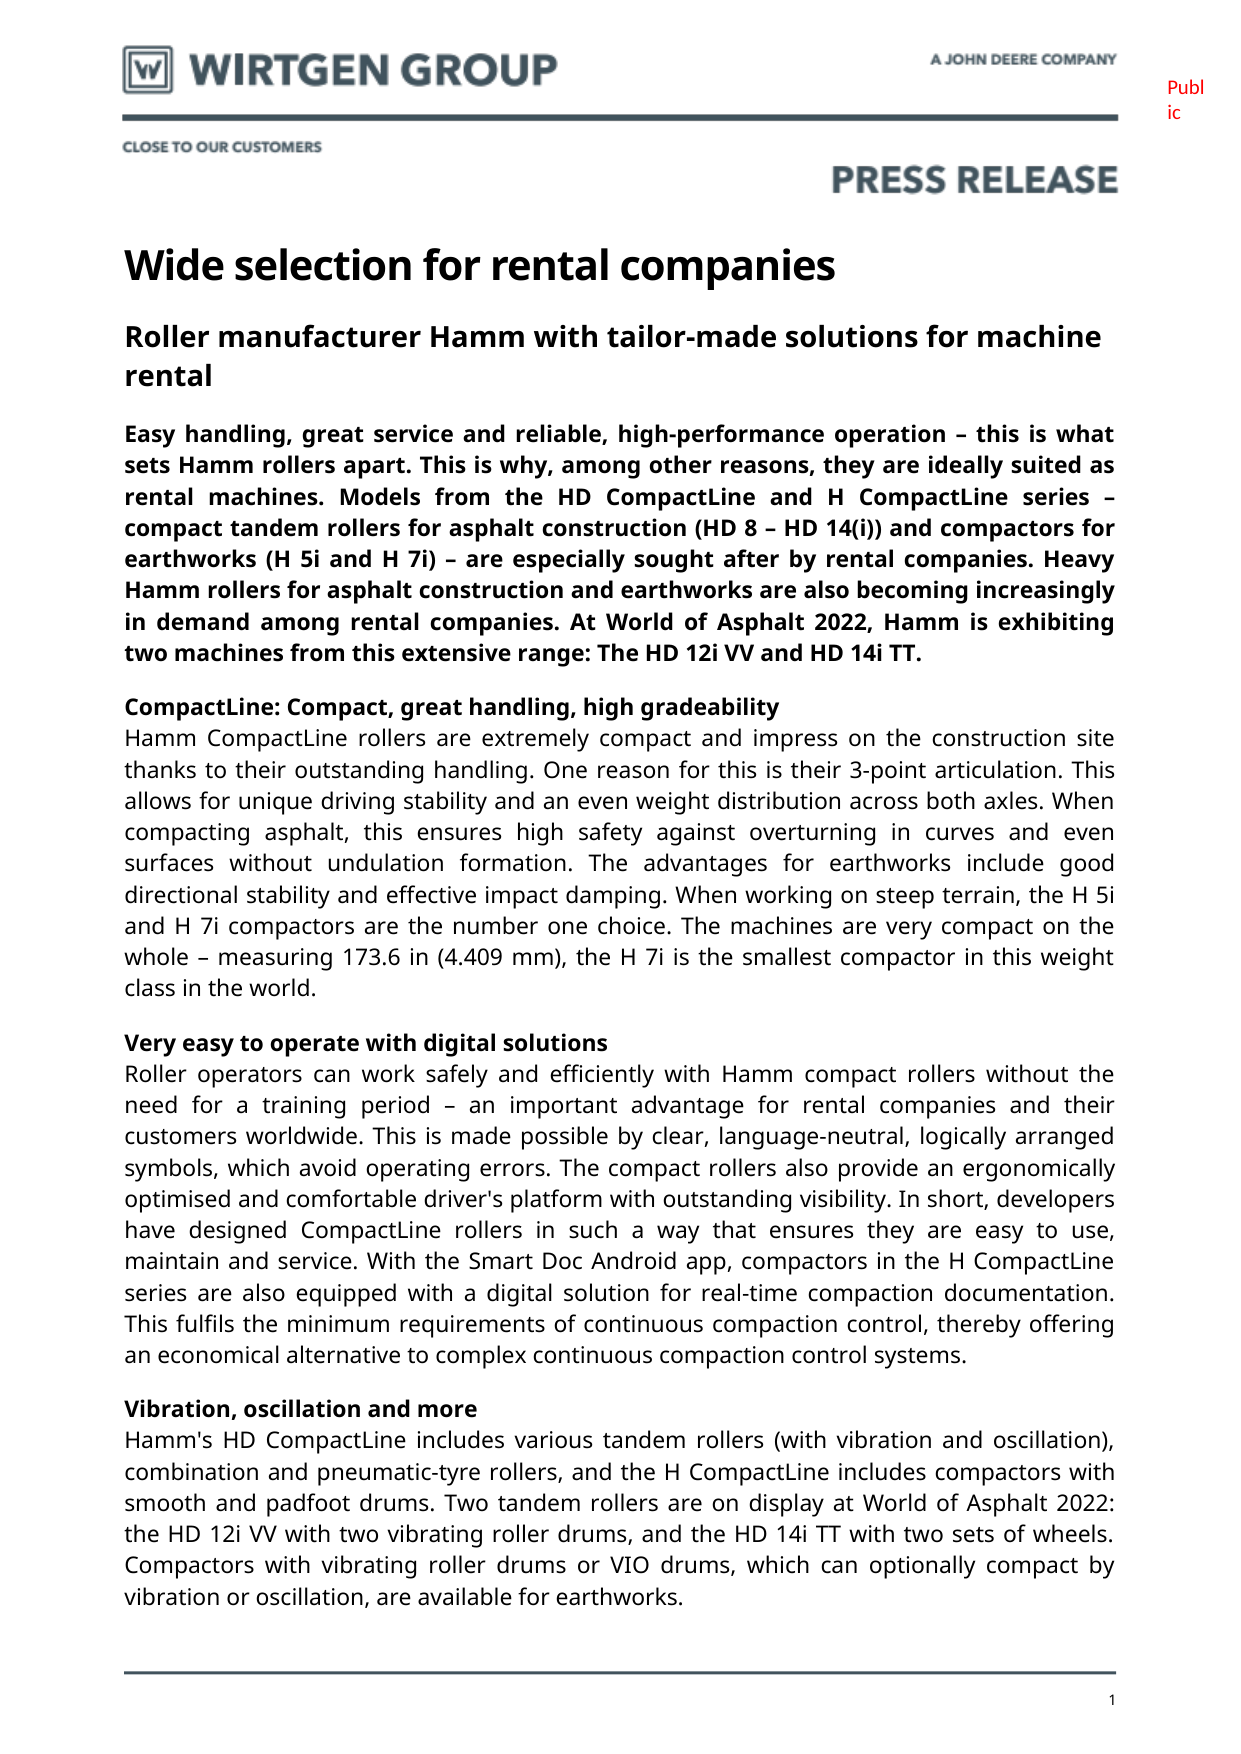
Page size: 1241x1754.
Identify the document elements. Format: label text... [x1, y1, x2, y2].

text Hamm's HD CompactLine includes various tandem rollers (with vibration and oscillation), combination and pneumatic-tyre rollers, and the H CompactLine includes compactors with smooth and padfoot drums. Two tandem rollers are on display at World of Asphalt 2022: the HD 12i VV with two vibrating roller drums, and the HD 14i TT with two sets of wheels. Compactors with vibrating roller drums or VIO drums, which can optionally compact by vibration or oscillation, are available for earthworks. [124, 1424, 1116, 1612]
text CompactLine: Compact, great handling, high gradeability [124, 691, 1116, 722]
text Roller manufacturer Hamm with tailor-made solutions for machine rental [124, 316, 1116, 395]
text Wide selection for rental companies [124, 236, 1116, 293]
text Very easy to operate with digital solutions [124, 1027, 1116, 1058]
text Easy handling, great service and reliable, high-performance operation – this is what sets Hamm rollers apart. This is why, among other reasons, they are ideally suited as rental machines. Models from the HD CompactLine and H CompactLine series – compact tandem rollers for asphalt construction (HD 8 – HD 14(i)) and compactors for earthworks (H 5i and H 7i) – are especially sought after by rental companies. Heavy Hamm rollers for asphalt construction and earthworks are also becoming increasingly in demand among rental companies. At World of Asphalt 2022, Hamm is exhibiting two machines from this extensive range: The HD 12i VV and HD 14i TT. [124, 418, 1116, 668]
text Vibration, oscillation and more [124, 1393, 1116, 1424]
text Roller operators can work safely and efficiently with Hamm compact rollers without the need for a training period – an important advantage for rental companies and their customers worldwide. This is made possible by clear, language-neutral, logically arranged symbols, which avoid operating errors. The compact rollers also provide an ergonomically optimised and comfortable driver's platform with outstanding visibility. In short, developers have designed CompactLine rollers in such a way that ensures they are easy to use, maintain and service. With the Smart Doc Android app, compactors in the H CompactLine series are also equipped with a digital solution for real-time compaction documentation. This fulfils the minimum requirements of continuous compaction control, thereby offering an economical alternative to complex continuous compaction control systems. [124, 1058, 1116, 1370]
text Hamm CompactLine rollers are extremely compact and impress on the construction site thanks to their outstanding handling. One reason for this is their 3-point articulation. This allows for unique driving stability and an even weight distribution across both axles. When compacting asphalt, this ensures high safety against overturning in curves and even surfaces without undulation formation. The advantages for earthworks include good directional stability and effective impact damping. When working on steep terrain, the H 5i and H 7i compactors are the number one choice. The machines are very compact on the whole – measuring 173.6 in (4.409 mm), the H 7i is the smallest compactor in this weight class in the world. [124, 722, 1116, 1004]
